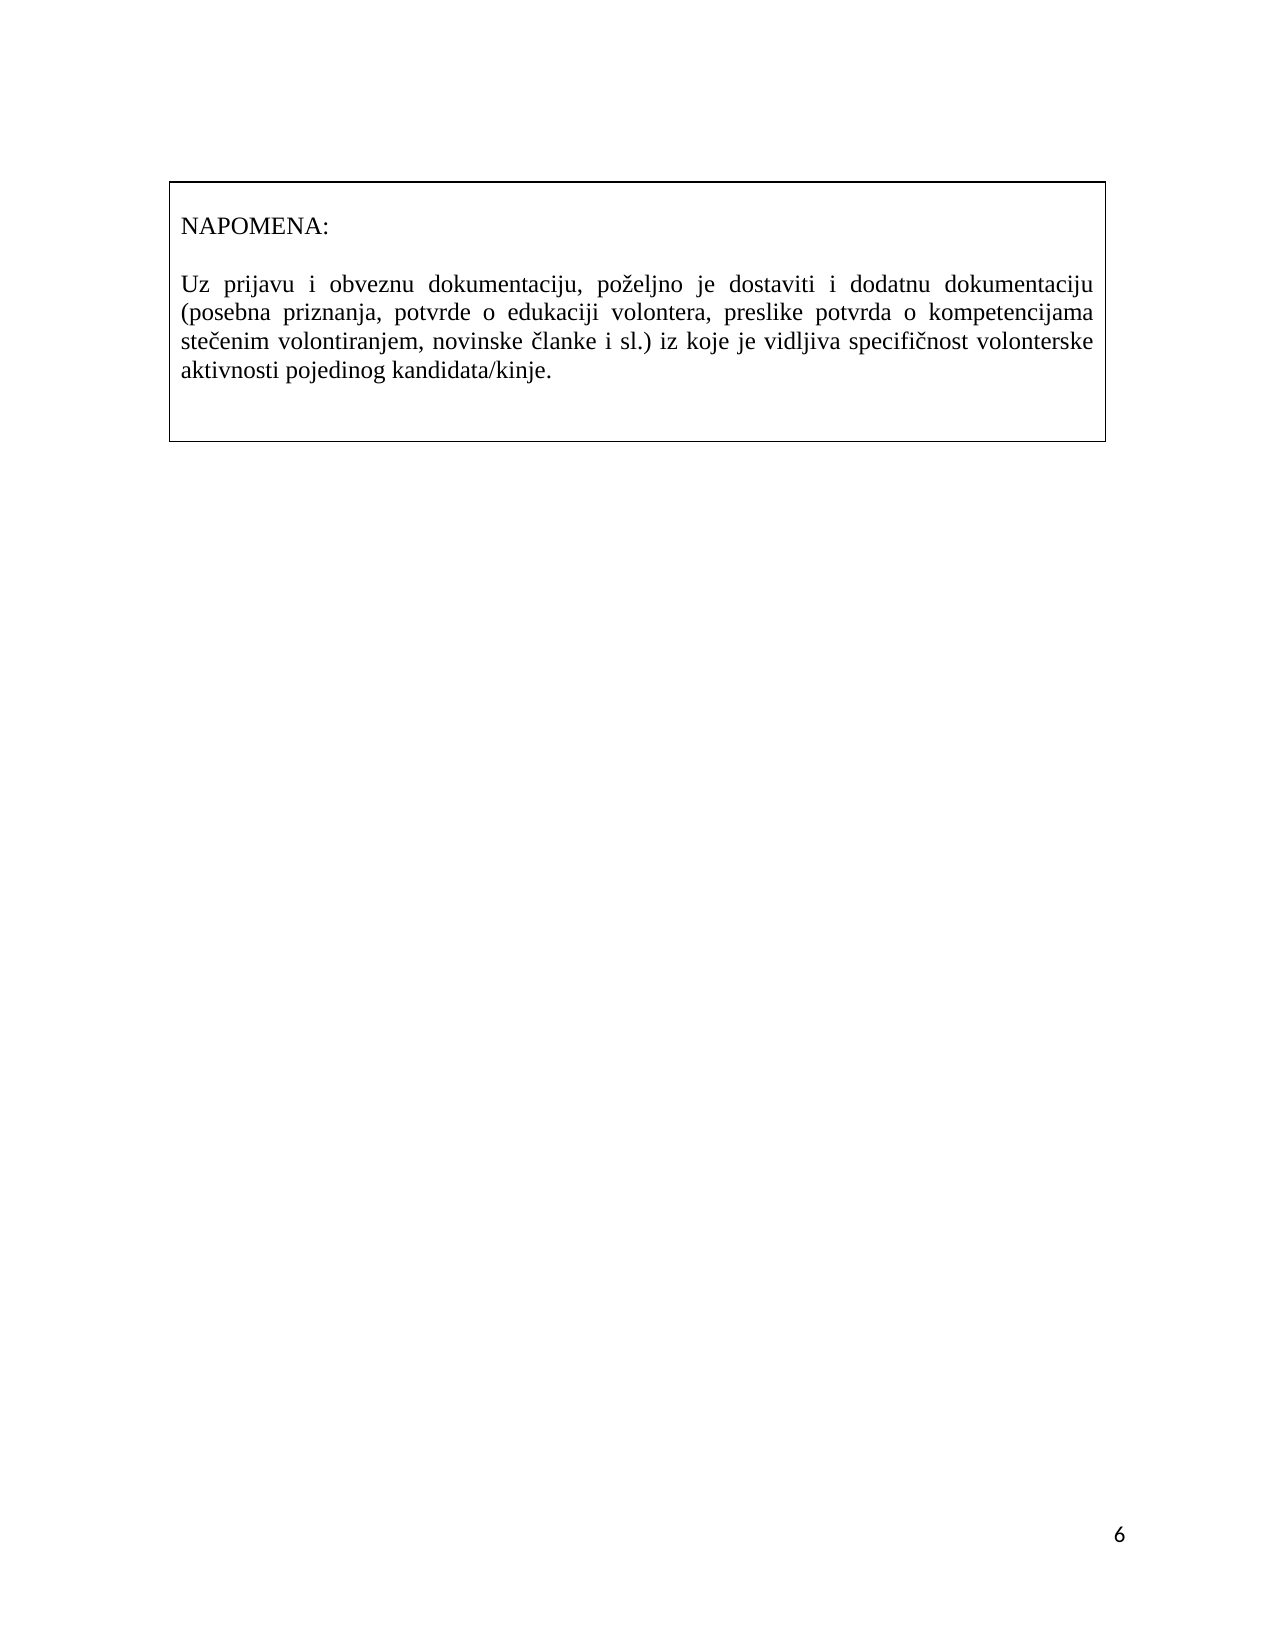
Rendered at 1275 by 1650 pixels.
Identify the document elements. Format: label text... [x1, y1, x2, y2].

table_header NAPOMENA: Uz prijavu i obveznu dokumentaciju, poželjno je dostaviti i dodatnu dokumentaciju (posebna priznanja, potvrde o edukaciji volontera, preslike potvrda o kompetencijama stečenim volontiranjem, novinske članke i sl.) iz koje je vidljiva specifičnost volonterske aktivnosti pojedinog kandidata/kinje. [170, 183, 1105, 441]
